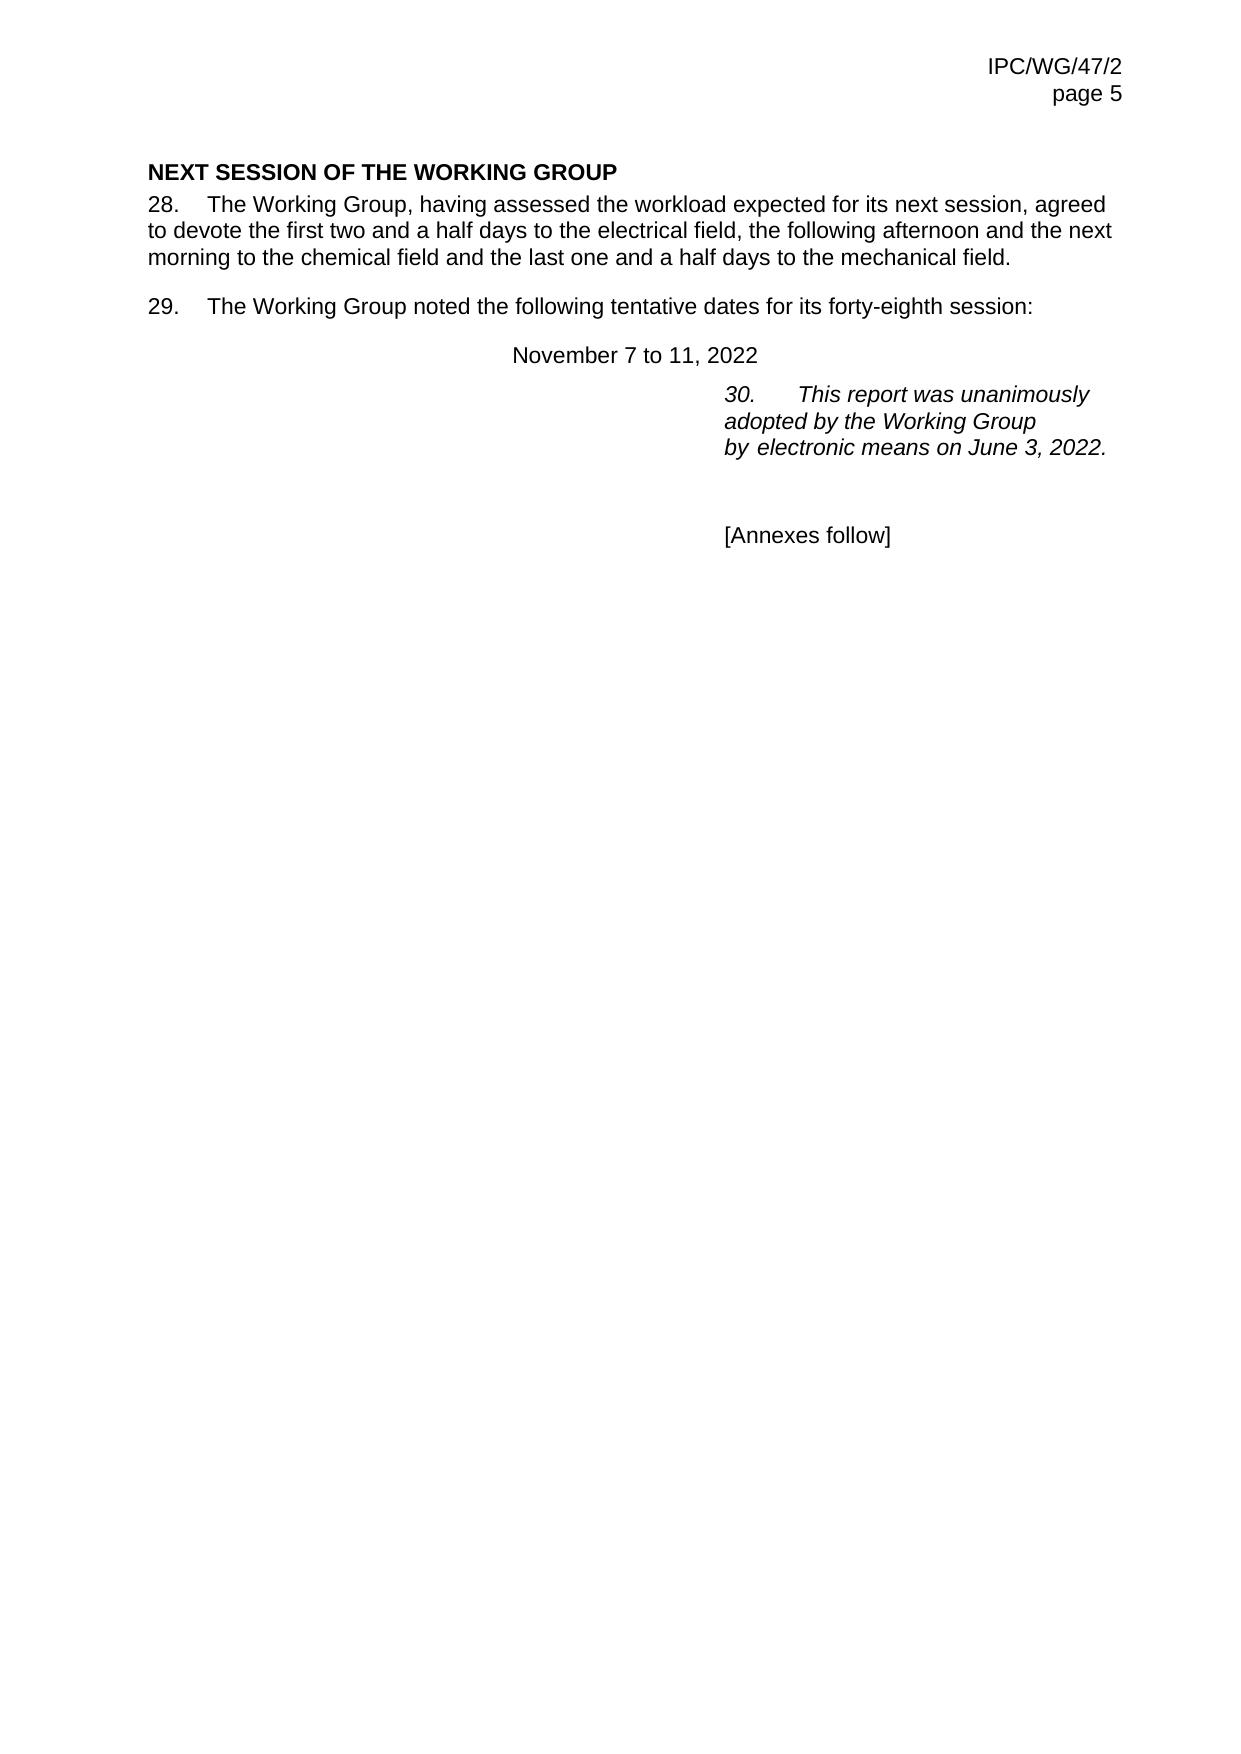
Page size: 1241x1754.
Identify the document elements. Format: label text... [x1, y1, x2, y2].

text The Working Group noted the following tentative dates for its forty-eighth session: [148, 293, 1122, 319]
text November 7 to 11, 2022 [148, 342, 1122, 369]
text [Annexes follow] [724, 522, 1122, 548]
text This report was unanimously adopted by the Working Group by electronic means on June 3, 2022. [724, 381, 1122, 460]
text The Working Group, having assessed the workload expected for its next session, agreed to devote the first two and a half days to the electrical field, the following afternoon and the next morning to the chemical field and the last one and a half days to the mechanical field. [148, 191, 1122, 270]
subtitle NEXT SESSION OF THE WORKING GROUP [148, 158, 1122, 185]
